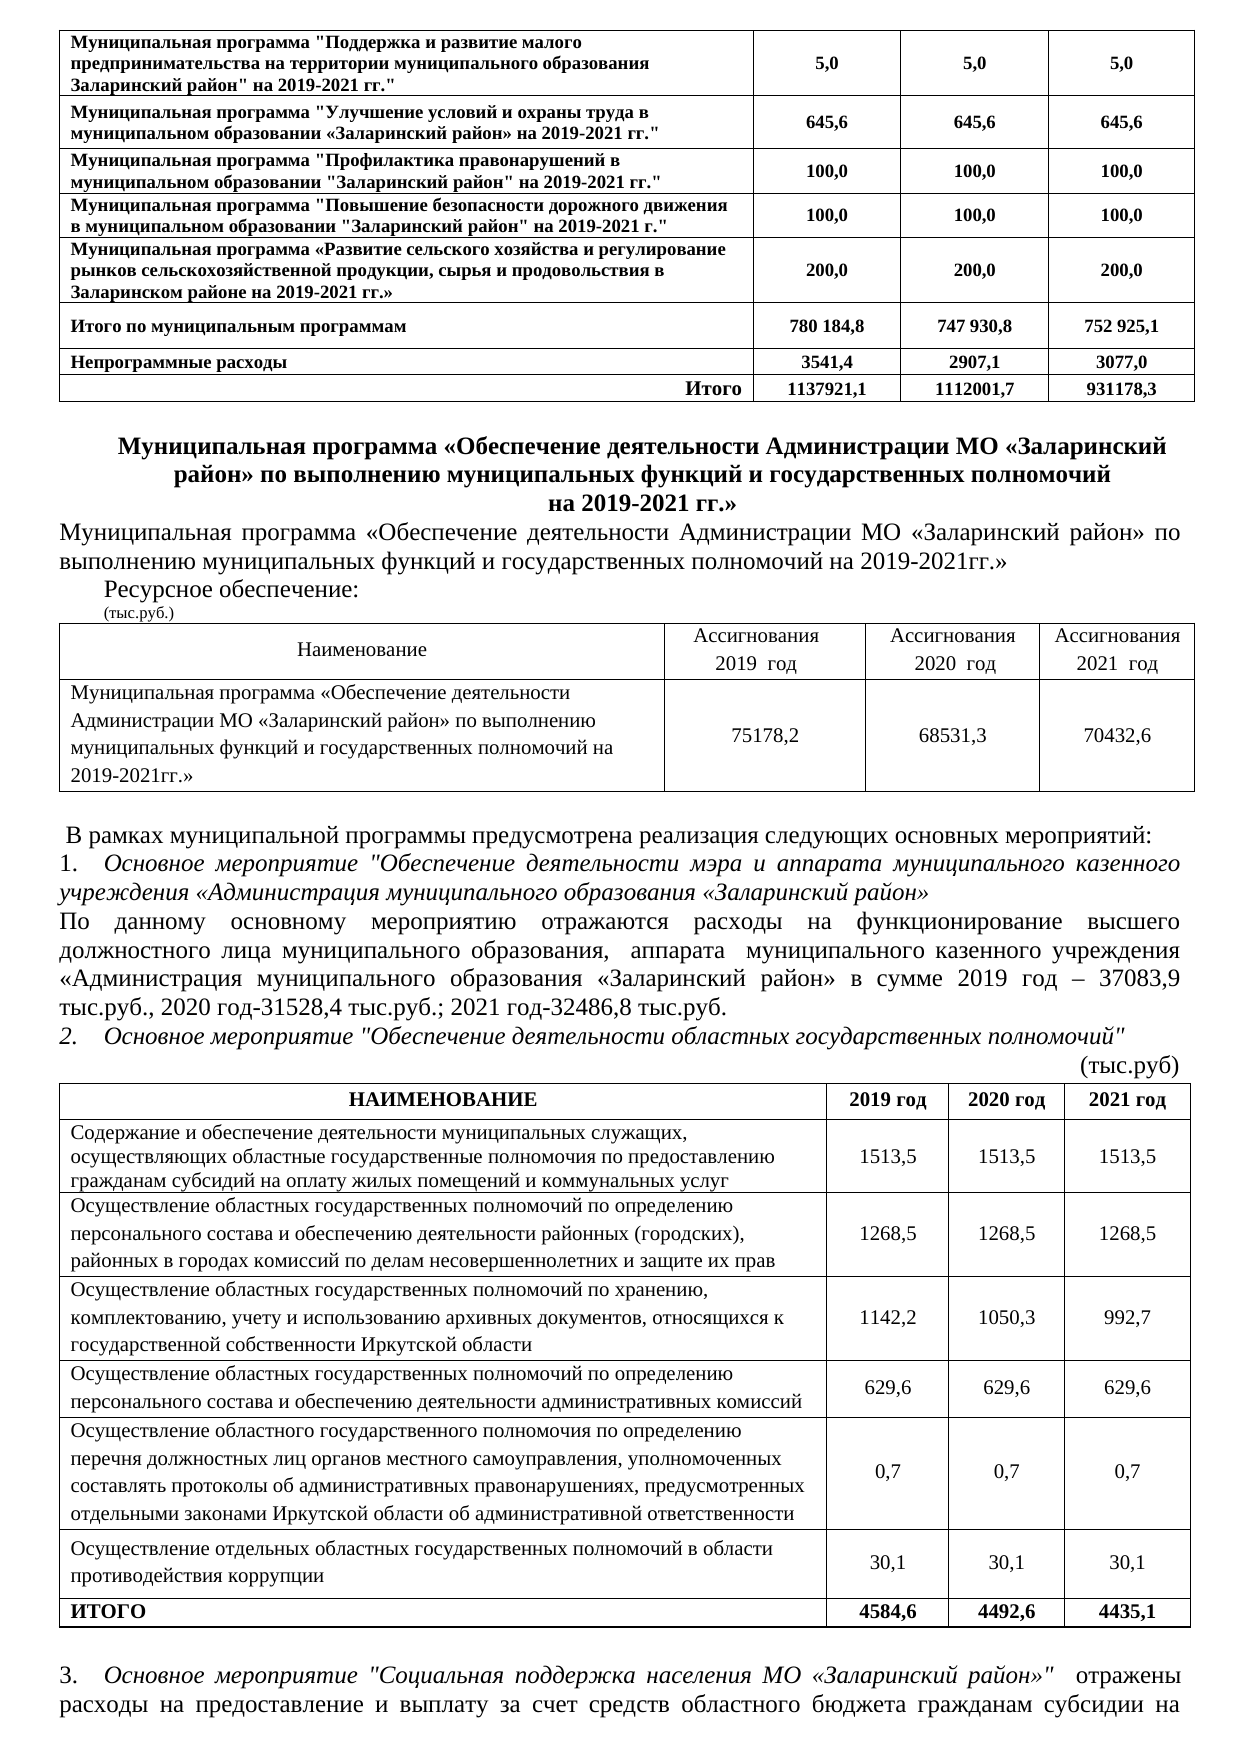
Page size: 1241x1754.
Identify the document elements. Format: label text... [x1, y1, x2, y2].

table_cell 1142,2 [827, 1277, 948, 1360]
table_cell 75178,2 [665, 680, 865, 791]
table_cell 3077,0 [1049, 349, 1194, 374]
table_cell 30,1 [827, 1530, 948, 1597]
list Основное мероприятие "Обеспечение деятельности мэра и аппарата муниципального казенного учреждения «Администрация муниципального образования «Заларинский район» [59, 848, 1181, 906]
table_cell 645,6 [754, 96, 900, 148]
table_cell 1268,5 [949, 1193, 1064, 1276]
table_cell 70432,6 [1040, 680, 1194, 791]
table_cell Муниципальная программа "Профилактика правонарушений в муниципальном образовании "Заларинский район" на 2019-2021 гг." [60, 149, 753, 192]
table_cell Осуществление областных государственных полномочий по определению персонального состава и обеспечению деятельности административных комиссий [60, 1361, 826, 1417]
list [59, 1661, 1181, 1718]
table_cell 992,7 [1065, 1277, 1190, 1360]
table_cell Содержание и обеспечение деятельности муниципальных служащих, осуществляющих областные государственные полномочия по предоставлению гражданам субсидий на оплату жилых помещений и коммунальных услуг [60, 1120, 826, 1192]
table_cell 4584,6 [827, 1599, 948, 1626]
table_cell 629,6 [827, 1361, 948, 1417]
table_cell Итого [60, 375, 753, 401]
table_cell 5,0 [1049, 31, 1194, 95]
table_header НАИМЕНОВАНИЕ [60, 1084, 826, 1119]
table_cell Осуществление областных государственных полномочий по определению персонального состава и обеспечению деятельности районных (городских), районных в городах комиссий по делам несовершеннолетних и защите их прав [60, 1193, 826, 1276]
table_cell 100,0 [754, 149, 900, 192]
table_cell 645,6 [901, 96, 1048, 148]
table_cell 0,7 [1065, 1418, 1190, 1529]
table_cell 1268,5 [1065, 1193, 1190, 1276]
table_cell Муниципальная программа «Обеспечение деятельности Администрации МО «Заларинский район» по выполнению муниципальных функций и государственных полномочий на 2019-2021гг.» [60, 680, 664, 791]
table_header 2020 год [949, 1084, 1064, 1119]
table_cell 645,6 [1049, 96, 1194, 148]
table_cell 100,0 [901, 194, 1048, 237]
table_cell Непрограммные расходы [60, 349, 753, 374]
table_cell Муниципальная программа "Повышение безопасности дорожного движения в муниципальном образовании "Заларинский район" на 2019-2021 г." [60, 194, 753, 237]
table_header 2021 год [1065, 1084, 1190, 1119]
table_cell 3541,4 [754, 349, 900, 374]
text на 2019-2021 гг.» [103, 488, 1181, 517]
table_cell 68531,3 [866, 680, 1039, 791]
table_cell 752 925,1 [1049, 303, 1194, 348]
table_cell 1050,3 [949, 1277, 1064, 1360]
table_cell 100,0 [901, 149, 1048, 192]
table_cell Осуществление областных государственных полномочий по хранению, комплектованию, учету и использованию архивных документов, относящихся к государственной собственности Иркутской области [60, 1277, 826, 1360]
table_cell Муниципальная программа «Развитие сельского хозяйства и регулирование рынков сельскохозяйственной продукции, сырья и продовольствия в Заларинском районе на 2019-2021 гг.» [60, 238, 753, 302]
table_cell Муниципальная программа "Поддержка и развитие малого предпринимательства на территории муниципального образования Заларинский район" на 2019-2021 гг." [60, 31, 753, 95]
table_cell 30,1 [949, 1530, 1064, 1597]
table_cell 0,7 [949, 1418, 1064, 1529]
table_cell 0,7 [827, 1418, 948, 1529]
table_cell 1268,5 [827, 1193, 948, 1276]
table_cell 780 184,8 [754, 303, 900, 348]
table_header Ассигнования 2019 год [665, 624, 865, 679]
table_cell 747 930,8 [901, 303, 1048, 348]
table_cell 200,0 [754, 238, 900, 302]
table_cell 2907,1 [901, 349, 1048, 374]
table_cell 1112001,7 [901, 375, 1048, 401]
table_cell 4492,6 [949, 1599, 1064, 1626]
table_cell 200,0 [1049, 238, 1194, 302]
table_cell Муниципальная программа "Улучшение условий и охраны труда в муниципальном образовании «Заларинский район» на 2019-2021 гг." [60, 96, 753, 148]
table_cell 629,6 [1065, 1361, 1190, 1417]
text Ресурсное обеспечение: (тыс.руб.) [103, 574, 1181, 622]
table_header Ассигнования 2020 год [866, 624, 1039, 679]
table_cell 200,0 [901, 238, 1048, 302]
text По данному основному мероприятию отражаются расходы на функционирование высшего должностного лица муниципального образования, аппарата муниципального казенного учреждения «Администрация муниципального образования «Заларинский район» в сумме 2019 год – 37083,9 тыс.руб., 2020 год-31528,4 тыс.руб.; 2021 год-32486,8 тыс.руб. [59, 906, 1181, 1021]
table_cell 931178,3 [1049, 375, 1194, 401]
table_cell 30,1 [1065, 1530, 1190, 1597]
table_cell 5,0 [901, 31, 1048, 95]
table_cell 4435,1 [1065, 1599, 1190, 1626]
table_header 2019 год [827, 1084, 948, 1119]
table_header Ассигнования 2021 год [1040, 624, 1194, 679]
table_cell 629,6 [949, 1361, 1064, 1417]
list Основное мероприятие "Обеспечение деятельности областных государственных полномочий" [59, 1021, 1152, 1050]
text Муниципальная программа «Обеспечение деятельности Администрации МО «Заларинский район» по выполнению муниципальных функций и государственных полномочий на 2019-2021гг.» [59, 517, 1181, 574]
table_cell ИТОГО [60, 1599, 826, 1626]
table_cell 100,0 [1049, 194, 1194, 237]
table_cell Итого по муниципальным программам [60, 303, 753, 348]
text В рамках муниципальной программы предусмотрена реализация следующих основных мероприятий: [59, 820, 1181, 848]
table_cell 1513,5 [949, 1120, 1064, 1192]
table_cell 5,0 [754, 31, 900, 95]
table_cell Осуществление областного государственного полномочия по определению перечня должностных лиц органов местного самоуправления, уполномоченных составлять протоколы об административных правонарушениях, предусмотренных отдельными законами Иркутской области об административной ответственности [60, 1418, 826, 1529]
table_cell 1513,5 [1065, 1120, 1190, 1192]
table_cell 1513,5 [827, 1120, 948, 1192]
table_cell Осуществление отдельных областных государственных полномочий в области противодействия коррупции [60, 1530, 826, 1597]
table_cell 1137921,1 [754, 375, 900, 401]
text Муниципальная программа «Обеспечение деятельности Администрации МО «Заларинский район» по выполнению муниципальных функций и государственных полномочий [103, 431, 1181, 488]
table_header Наименование [60, 624, 664, 679]
table_cell 100,0 [754, 194, 900, 237]
text (тыс.руб) [59, 1050, 1181, 1078]
table_cell 100,0 [1049, 149, 1194, 192]
